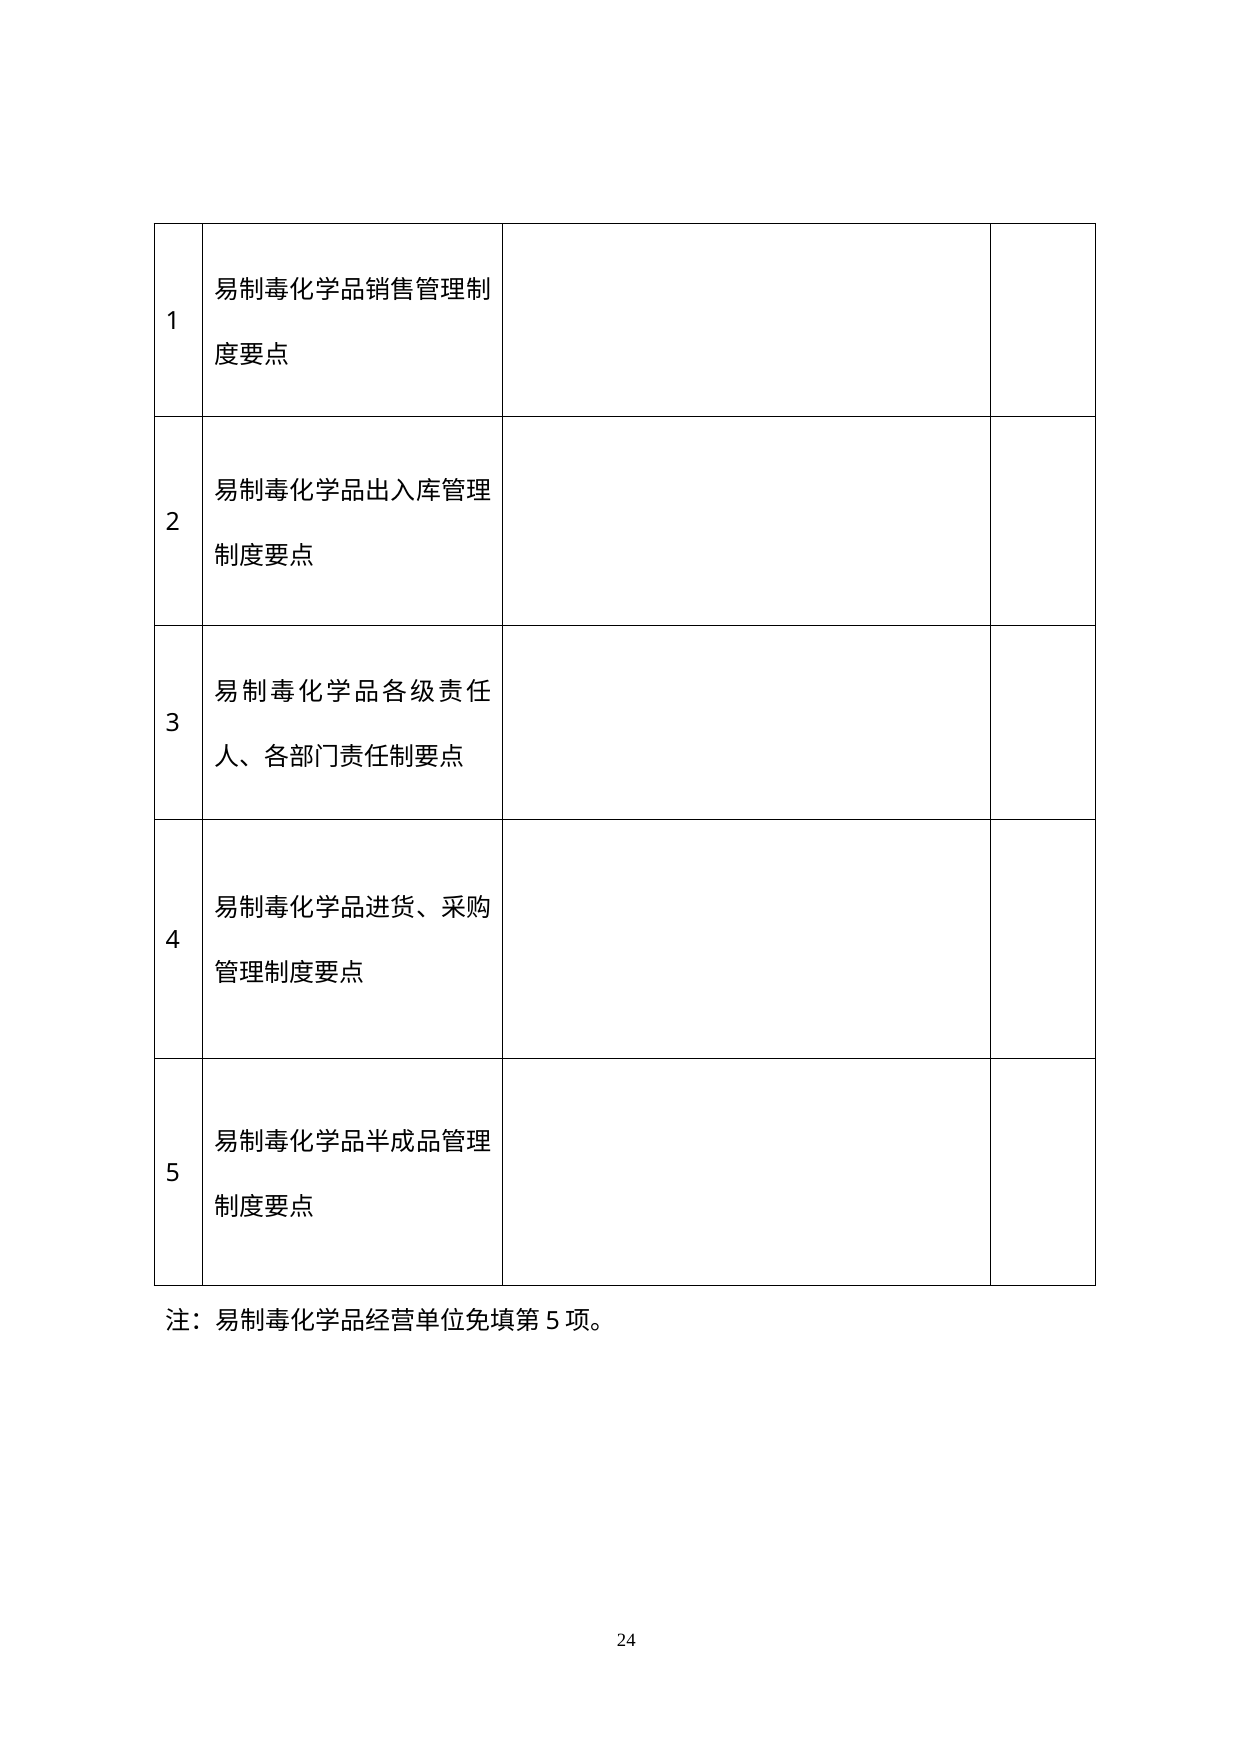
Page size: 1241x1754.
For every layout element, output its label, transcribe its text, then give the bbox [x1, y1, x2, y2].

table_cell [503, 417, 990, 625]
table_cell 易制毒化学品进货、采购管理制度要点 [203, 820, 502, 1057]
table_cell 易制毒化学品出入库管理制度要点 [203, 417, 502, 625]
table_cell 1 [155, 224, 202, 416]
table_cell [991, 626, 1095, 818]
table_cell [503, 820, 990, 1057]
table_cell [503, 224, 990, 416]
table_cell [991, 820, 1095, 1057]
text 注：易制毒化学品经营单位免填第5项。 [165, 1286, 1087, 1351]
table_cell 易制毒化学品半成品管理制度要点 [203, 1059, 502, 1285]
table_cell [503, 1059, 990, 1285]
table_cell 4 [155, 820, 202, 1057]
table_cell 5 [155, 1059, 202, 1285]
table_cell [991, 224, 1095, 416]
table_cell [991, 417, 1095, 625]
table_cell 易制毒化学品各级责任人、各部门责任制要点 [203, 626, 502, 818]
table_cell 3 [155, 626, 202, 818]
table_cell [503, 626, 990, 818]
table_cell 易制毒化学品销售管理制度要点 [203, 224, 502, 416]
table_cell [991, 1059, 1095, 1285]
table_cell 2 [155, 417, 202, 625]
